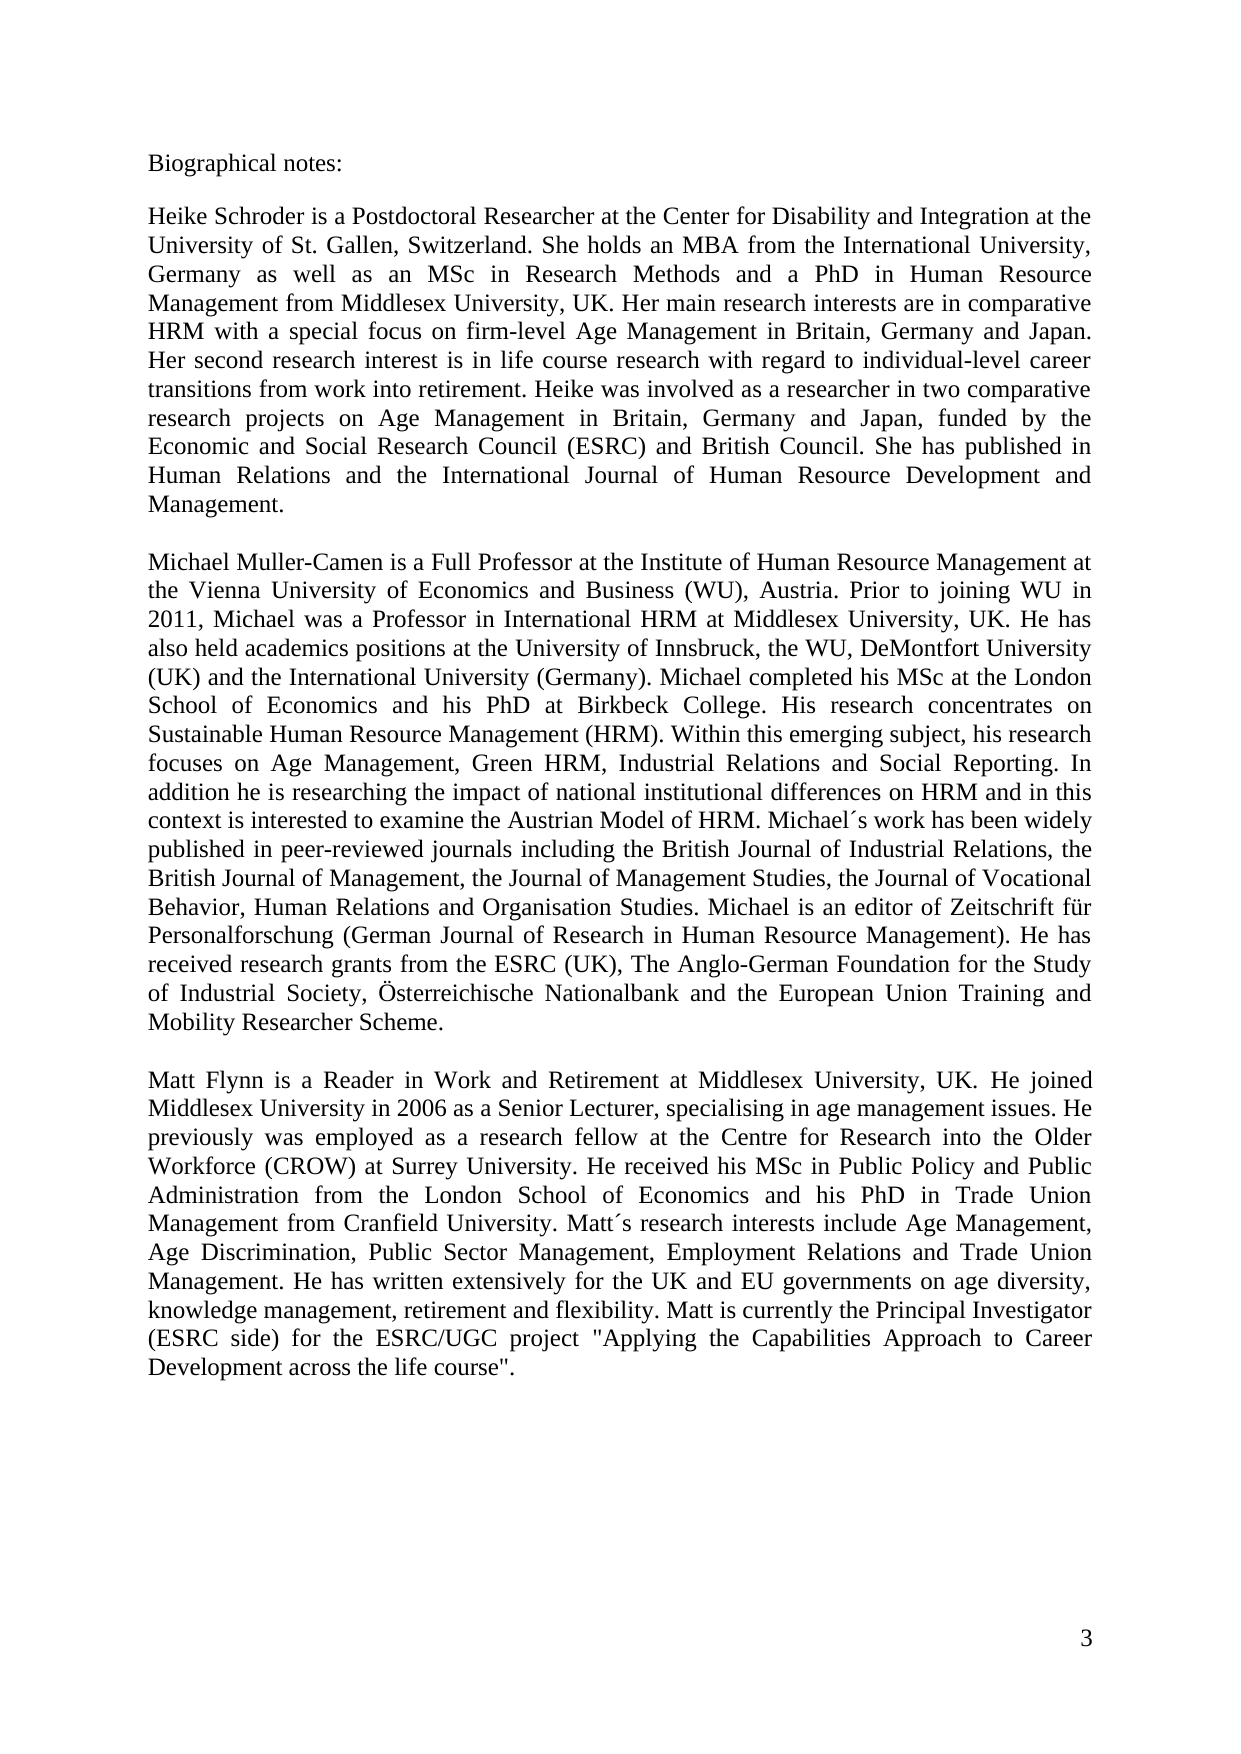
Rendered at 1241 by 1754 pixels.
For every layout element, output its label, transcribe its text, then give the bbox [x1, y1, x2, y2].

text Biographical notes: [148, 148, 1093, 176]
text Heike Schroder is a Postdoctoral Researcher at the Center for Disability and Integration at the University of St. Gallen, Switzerland. She holds an MBA from the International University, Germany as well as an MSc in Research Methods and a PhD in Human Resource Management from Middlesex University, UK. Her main research interests are in comparative HRM with a special focus on firm-level Age Management in Britain, Germany and Japan. Her second research interest is in life course research with regard to individual-level career transitions from work into retirement. Heike was involved as a researcher in two comparative research projects on Age Management in Britain, Germany and Japan, funded by the Economic and Social Research Council (ESRC) and British Council. She has published in Human Relations and the International Journal of Human Resource Development and Management. [148, 201, 1093, 518]
text Matt Flynn is a Reader in Work and Retirement at Middlesex University, UK. He joined Middlesex University in 2006 as a Senior Lecturer, specialising in age management issues. He previously was employed as a research fellow at the Centre for Research into the Older Workforce (CROW) at Surrey University. He received his MSc in Public Policy and Public Administration from the London School of Economics and his PhD in Trade Union Management from Cranfield University. Matt´s research interests include Age Management, Age Discrimination, Public Sector Management, Employment Relations and Trade Union Management. He has written extensively for the UK and EU governments on age diversity, knowledge management, retirement and flexibility. Matt is currently the Principal Investigator (ESRC side) for the ESRC/UGC project "Applying the Capabilities Approach to Career Development across the life course". [148, 1065, 1093, 1381]
text Michael Muller-Camen is a Full Professor at the Institute of Human Resource Management at the Vienna University of Economics and Business (WU), Austria. Prior to joining WU in 2011, Michael was a Professor in International HRM at Middlesex University, UK. He has also held academics positions at the University of Innsbruck, the WU, DeMontfort University (UK) and the International University (Germany). Michael completed his MSc at the London School of Economics and his PhD at Birkbeck College. His research concentrates on Sustainable Human Resource Management (HRM). Within this emerging subject, his research focuses on Age Management, Green HRM, Industrial Relations and Social Reporting. In addition he is researching the impact of national institutional differences on HRM and in this context is interested to examine the Austrian Model of HRM. Michael´s work has been widely published in peer-reviewed journals including the British Journal of Industrial Relations, the British Journal of Management, the Journal of Management Studies, the Journal of Vocational Behavior, Human Relations and Organisation Studies. Michael is an editor of Zeitschrift für Personalforschung (German Journal of Research in Human Resource Management). He has received research grants from the ESRC (UK), The Anglo-German Foundation for the Study of Industrial Society, Österreichische Nationalbank and the European Union Training and Mobility Researcher Scheme. [148, 547, 1093, 1036]
